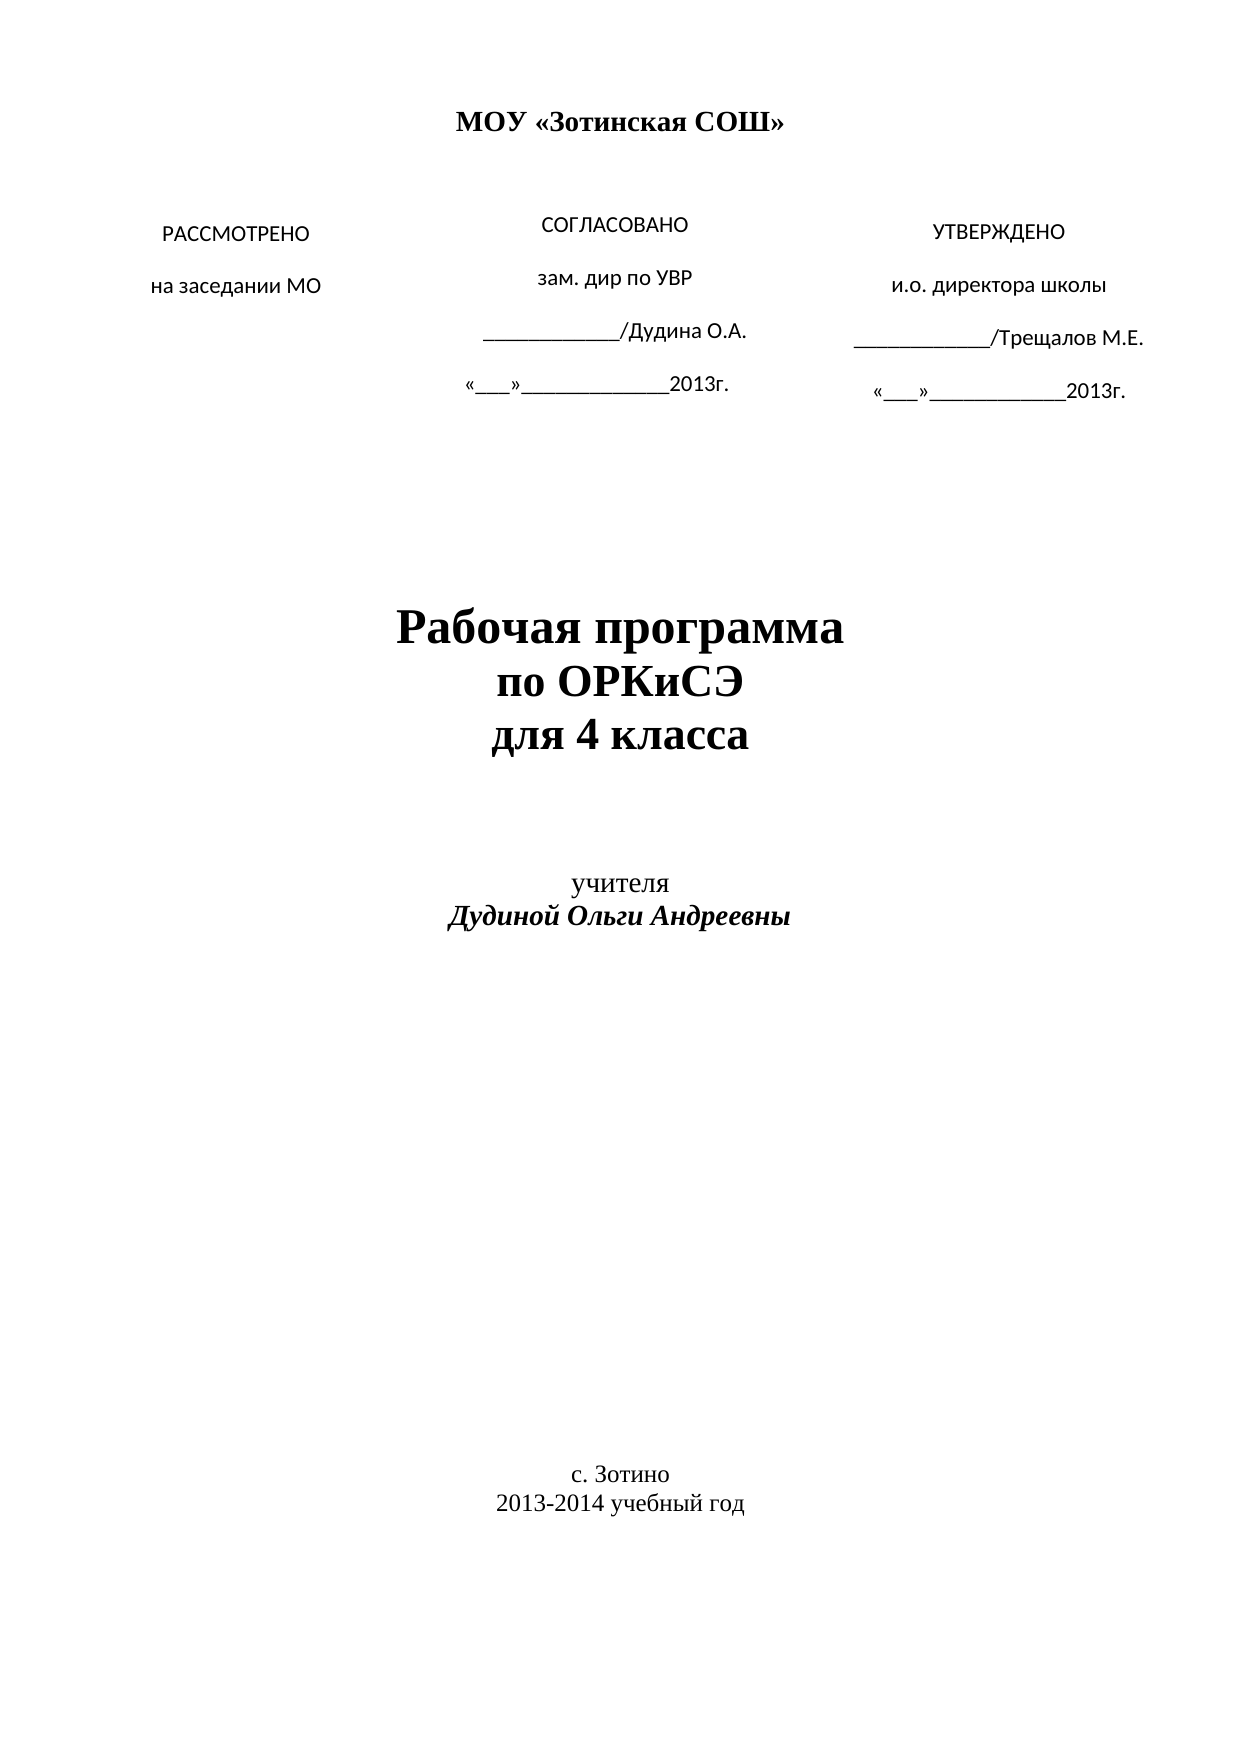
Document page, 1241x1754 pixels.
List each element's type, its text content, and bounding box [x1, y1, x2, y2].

text по ОРКиСЭ [75, 654, 1165, 707]
text для 4 класса [75, 707, 1165, 759]
text с. Зотино [75, 1459, 1165, 1488]
text Дудиной Ольги Андреевны [75, 898, 1165, 932]
text МОУ «Зотинская СОШ» [75, 104, 1165, 137]
text учителя [75, 865, 1165, 898]
text 2013-2014 учебный год [75, 1488, 1165, 1517]
text Рабочая программа [75, 597, 1165, 654]
